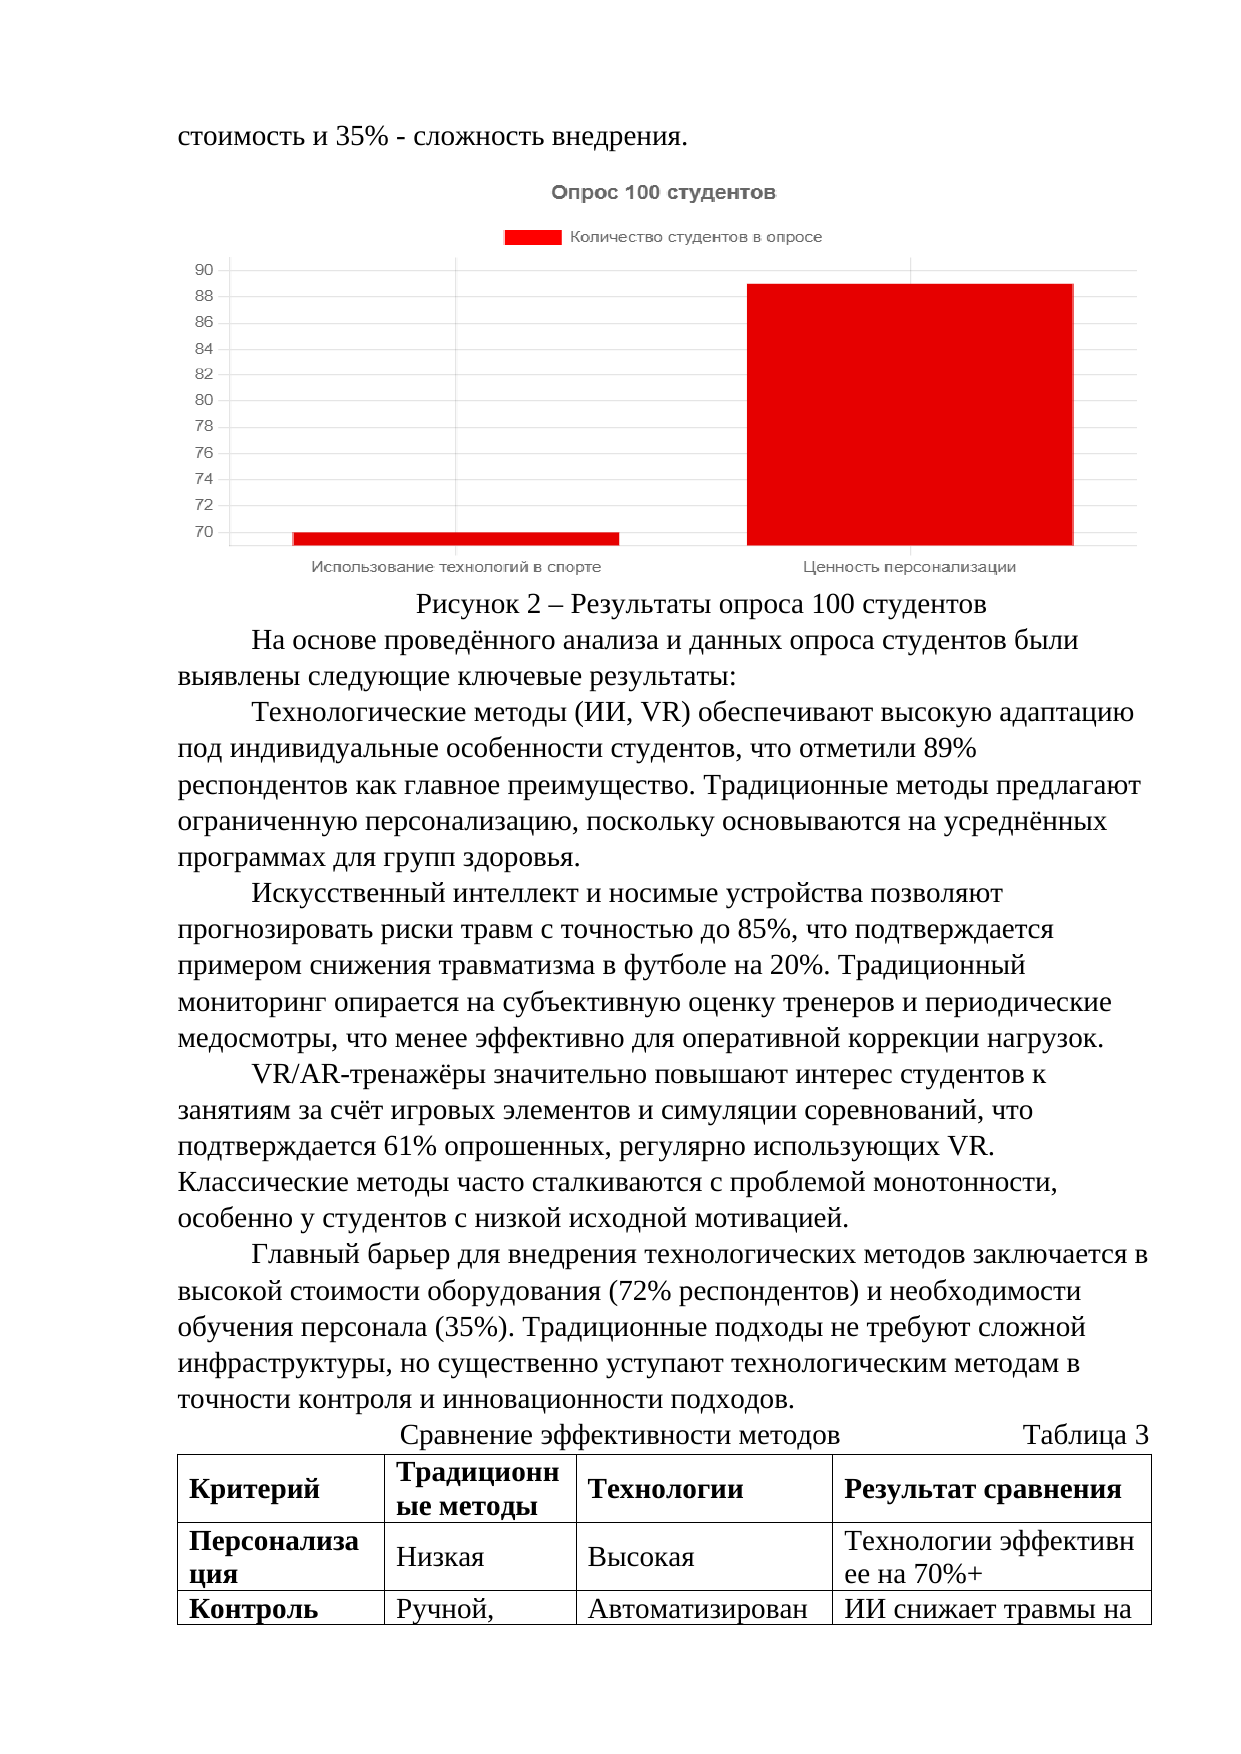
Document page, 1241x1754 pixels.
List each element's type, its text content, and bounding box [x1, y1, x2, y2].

table_cell Контроль нагрузок [178, 1591, 384, 1624]
table_header Критерий [178, 1455, 384, 1522]
table_header Результат сравнения [833, 1455, 1151, 1522]
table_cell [577, 1591, 832, 1624]
text Технологические методы (ИИ, VR) обеспечивают высокую адаптацию под индивидуальные особенности студентов, что отметили 89% респондентов как главное преимущество. Традиционные методы предлагают ограниченную персонализацию, поскольку основываются на усреднённых программах для групп здоровья. [177, 694, 1152, 873]
table_header Технологии [577, 1455, 832, 1522]
table_header Традиционные методы [385, 1455, 576, 1522]
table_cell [833, 1591, 1151, 1624]
table_cell Низкая [385, 1523, 576, 1590]
table_cell Технологии эффективнее на 70%+ [833, 1523, 1151, 1590]
text На основе проведённого анализа и данных опроса студентов были выявлены следующие ключевые результаты: [177, 622, 1152, 692]
text Главный барьер для внедрения технологических методов заключается в высокой стоимости оборудования (72% респондентов) и необходимости обучения персонала (35%). Традиционные подходы не требуют сложной инфраструктуры, но существенно уступают технологическим методам в точности контроля и инновационности подходов. [177, 1237, 1152, 1415]
picture [177, 153, 1151, 584]
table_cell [385, 1591, 576, 1624]
text Искусственный интеллект и носимые устройства позволяют прогнозировать риски травм с точностью до 85%, что подтверждается примером снижения травматизма в футболе на 20%. Традиционный мониторинг опирается на субъективную оценку тренеров и периодические медосмотры, что менее эффективно для оперативной коррекции нагрузок. [177, 875, 1152, 1053]
table_cell Персонализация [178, 1523, 384, 1590]
text Сравнение эффективности методов Таблица 3 [177, 1417, 1152, 1451]
text Рисунок 2 – Результаты опроса 100 студентов [177, 586, 1152, 619]
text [177, 118, 1152, 584]
table_cell Высокая [577, 1523, 832, 1590]
text VR/AR-тренажёры значительно повышают интерес студентов к занятиям за счёт игровых элементов и симуляции соревнований, что подтверждается 61% опрошенных, регулярно использующих VR. Классические методы часто сталкиваются с проблемой монотонности, особенно у студентов с низкой исходной мотивацией. [177, 1056, 1152, 1234]
